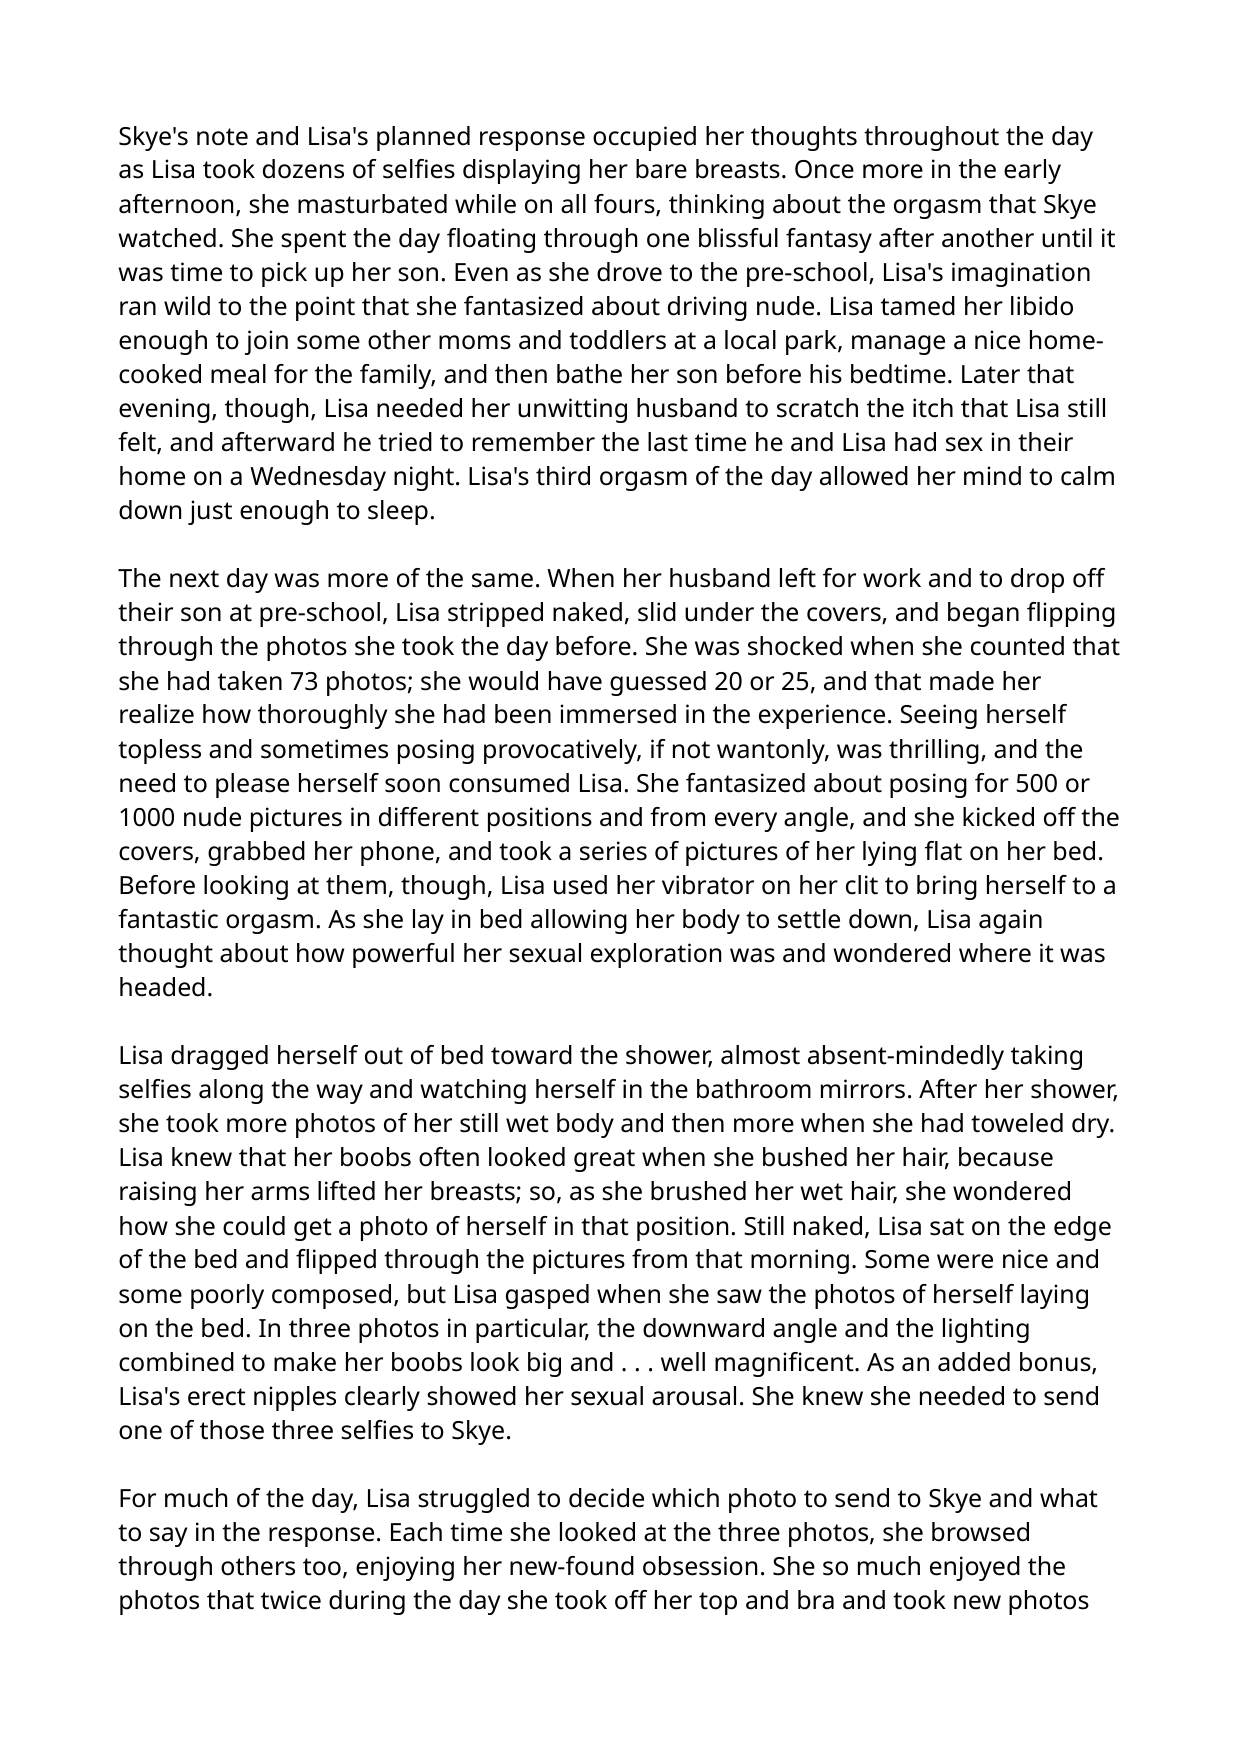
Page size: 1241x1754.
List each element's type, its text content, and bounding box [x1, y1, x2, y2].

text Skye's note and Lisa's planned response occupied her thoughts throughout the day as Lisa took dozens of selfies displaying her bare breasts. Once more in the early afternoon, she masturbated while on all fours, thinking about the orgasm that Skye watched. She spent the day floating through one blissful fantasy after another until it was time to pick up her son. Even as she drove to the pre-school, Lisa's imagination ran wild to the point that she fantasized about driving nude. Lisa tamed her libido enough to join some other moms and toddlers at a local park, manage a nice home-cooked meal for the family, and then bathe her son before his bedtime. Later that evening, though, Lisa needed her unwitting husband to scratch the itch that Lisa still felt, and afterward he tried to remember the last time he and Lisa had sex in their home on a Wednesday night. Lisa's third orgasm of the day allowed her mind to calm down just enough to sleep. [118, 118, 1122, 527]
text The next day was more of the same. When her husband left for work and to drop off their son at pre-school, Lisa stripped naked, slid under the covers, and began flipping through the photos she took the day before. She was shocked when she counted that she had taken 73 photos; she would have guessed 20 or 25, and that made her realize how thoroughly she had been immersed in the experience. Seeing herself topless and sometimes posing provocatively, if not wantonly, was thrilling, and the need to please herself soon consumed Lisa. She fantasized about posing for 500 or 1000 nude pictures in different positions and from every angle, and she kicked off the covers, grabbed her phone, and took a series of pictures of her lying flat on her bed. Before looking at them, though, Lisa used her vibrator on her clit to bring herself to a fantastic orgasm. As she lay in bed allowing her body to settle down, Lisa again thought about how powerful her sexual exploration was and wondered where it was headed. [118, 561, 1122, 1004]
text Lisa dragged herself out of bed toward the shower, almost absent-mindedly taking selfies along the way and watching herself in the bathroom mirrors. After her shower, she took more photos of her still wet body and then more when she had toweled dry. Lisa knew that her boobs often looked great when she bushed her hair, because raising her arms lifted her breasts; so, as she brushed her wet hair, she wondered how she could get a photo of herself in that position. Still naked, Lisa sat on the edge of the bed and flipped through the pictures from that morning. Some were nice and some poorly composed, but Lisa gasped when she saw the photos of herself laying on the bed. In three photos in particular, the downward angle and the lighting combined to make her boobs look big and . . . well magnificent. As an added bonus, Lisa's erect nipples clearly showed her sexual arousal. She knew she needed to send one of those three selfies to Skye. [118, 1038, 1122, 1447]
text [118, 1481, 1122, 1617]
